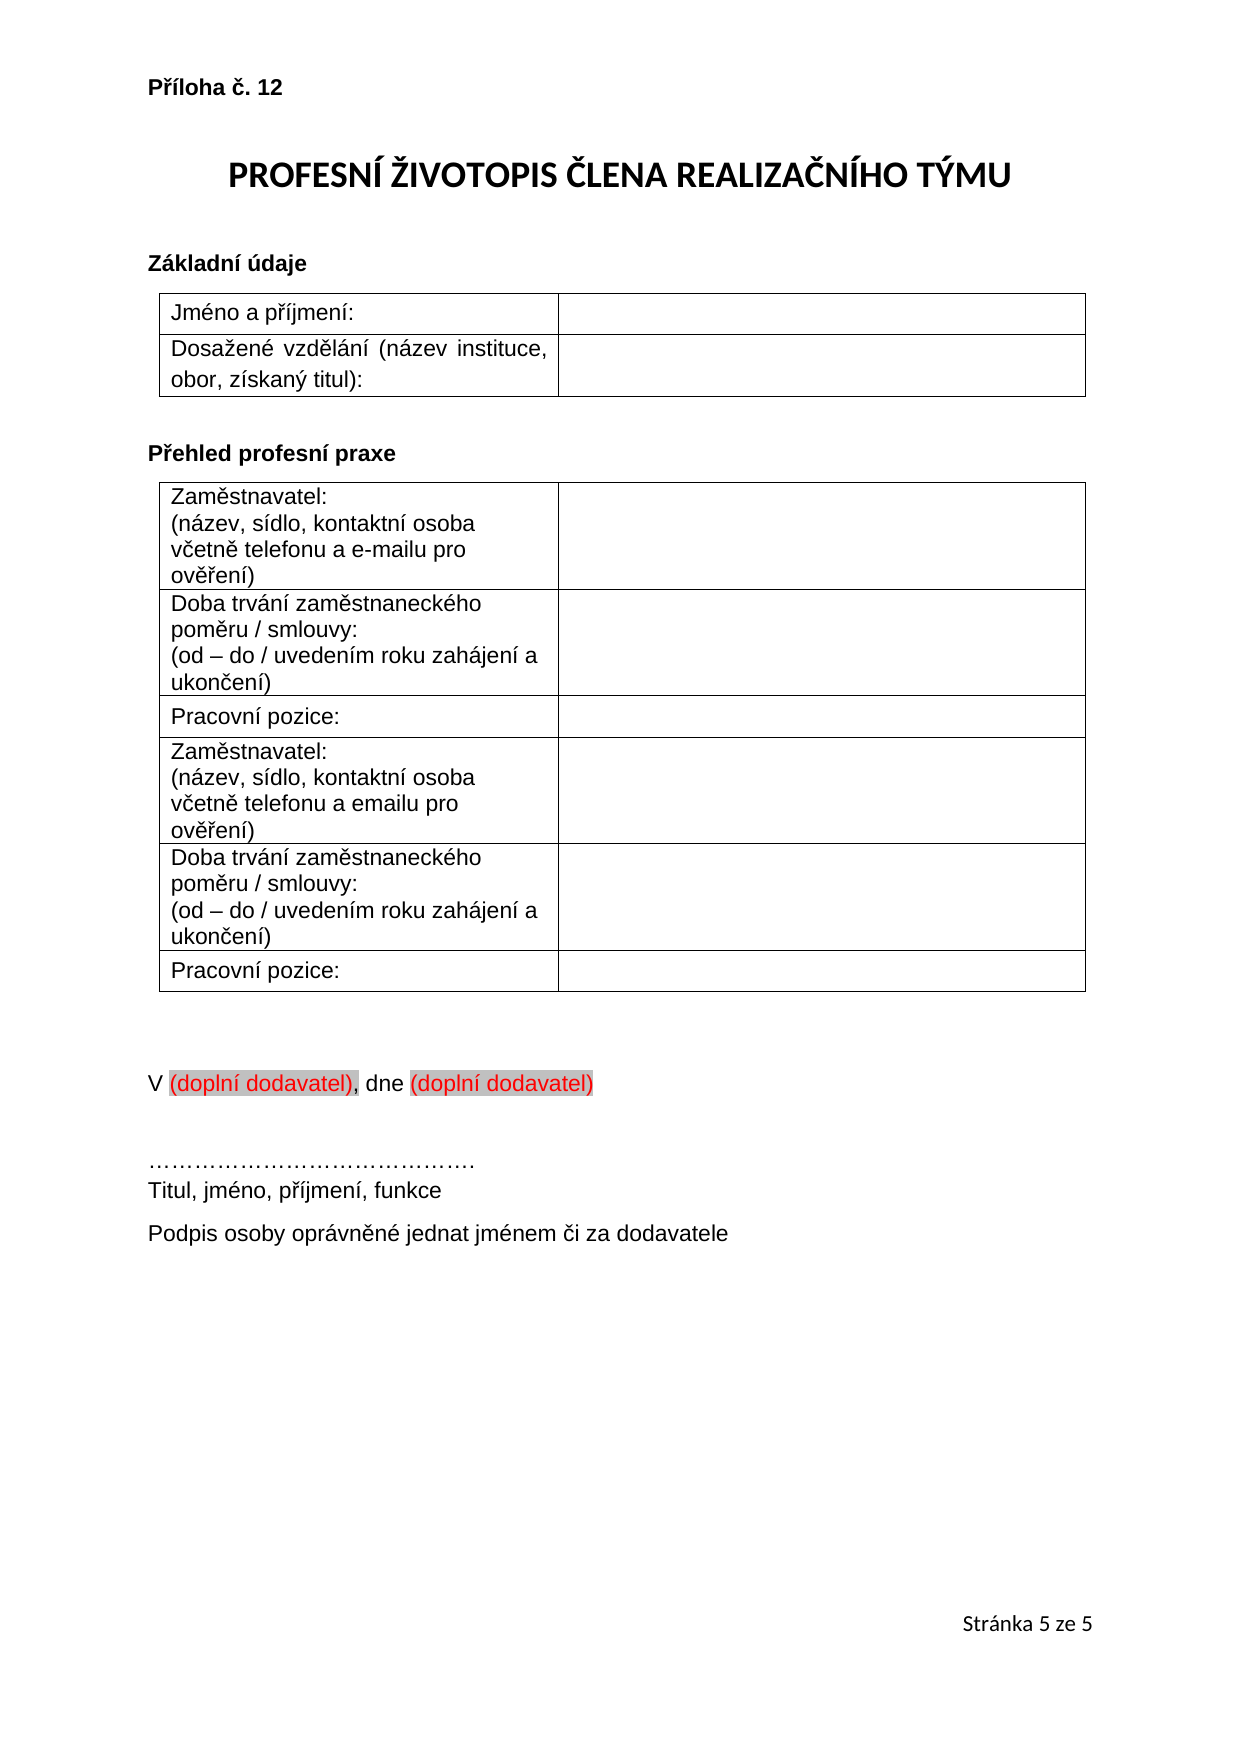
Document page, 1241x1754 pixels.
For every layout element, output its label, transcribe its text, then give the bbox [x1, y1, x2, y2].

text V (doplní dodavatel), dne (doplní dodavatel) [148, 1069, 1093, 1096]
table_cell [559, 590, 1085, 695]
table_header [559, 294, 1085, 334]
table_cell Pracovní pozice: [160, 696, 558, 737]
table_cell [559, 951, 1085, 991]
text ……………………………………. Titul, jméno, příjmení, funkce [148, 1147, 1093, 1204]
table_cell Dosažené vzdělání (název instituce, obor, získaný titul): [160, 335, 558, 396]
table_cell [559, 696, 1085, 737]
table_header Jméno a příjmení: [160, 294, 558, 334]
table_cell [559, 335, 1085, 396]
table_cell [559, 738, 1085, 843]
table_header Zaměstnavatel: (název, sídlo, kontaktní osoba včetně telefonu a e-mailu pro ověření) [160, 483, 558, 589]
table_cell Zaměstnavatel: (název, sídlo, kontaktní osoba včetně telefonu a emailu pro ověření) [160, 738, 558, 843]
text Základní údaje [148, 250, 1093, 277]
text Přehled profesní praxe [148, 439, 1093, 466]
table_cell Doba trvání zaměstnaneckého poměru / smlouvy: (od – do / uvedením roku zahájení a ukončení) [160, 590, 558, 695]
text Podpis osoby oprávněné jednat jménem či za dodavatele [148, 1220, 1093, 1247]
table_header [559, 483, 1085, 589]
text PROFESNÍ ŽIVOTOPIS ČLENA REALIZAČNÍHO TÝMU [148, 151, 1093, 197]
table_cell [559, 844, 1085, 949]
table_cell Doba trvání zaměstnaneckého poměru / smlouvy: (od – do / uvedením roku zahájení a ukončení) [160, 844, 558, 949]
table_cell Pracovní pozice: [160, 951, 558, 991]
